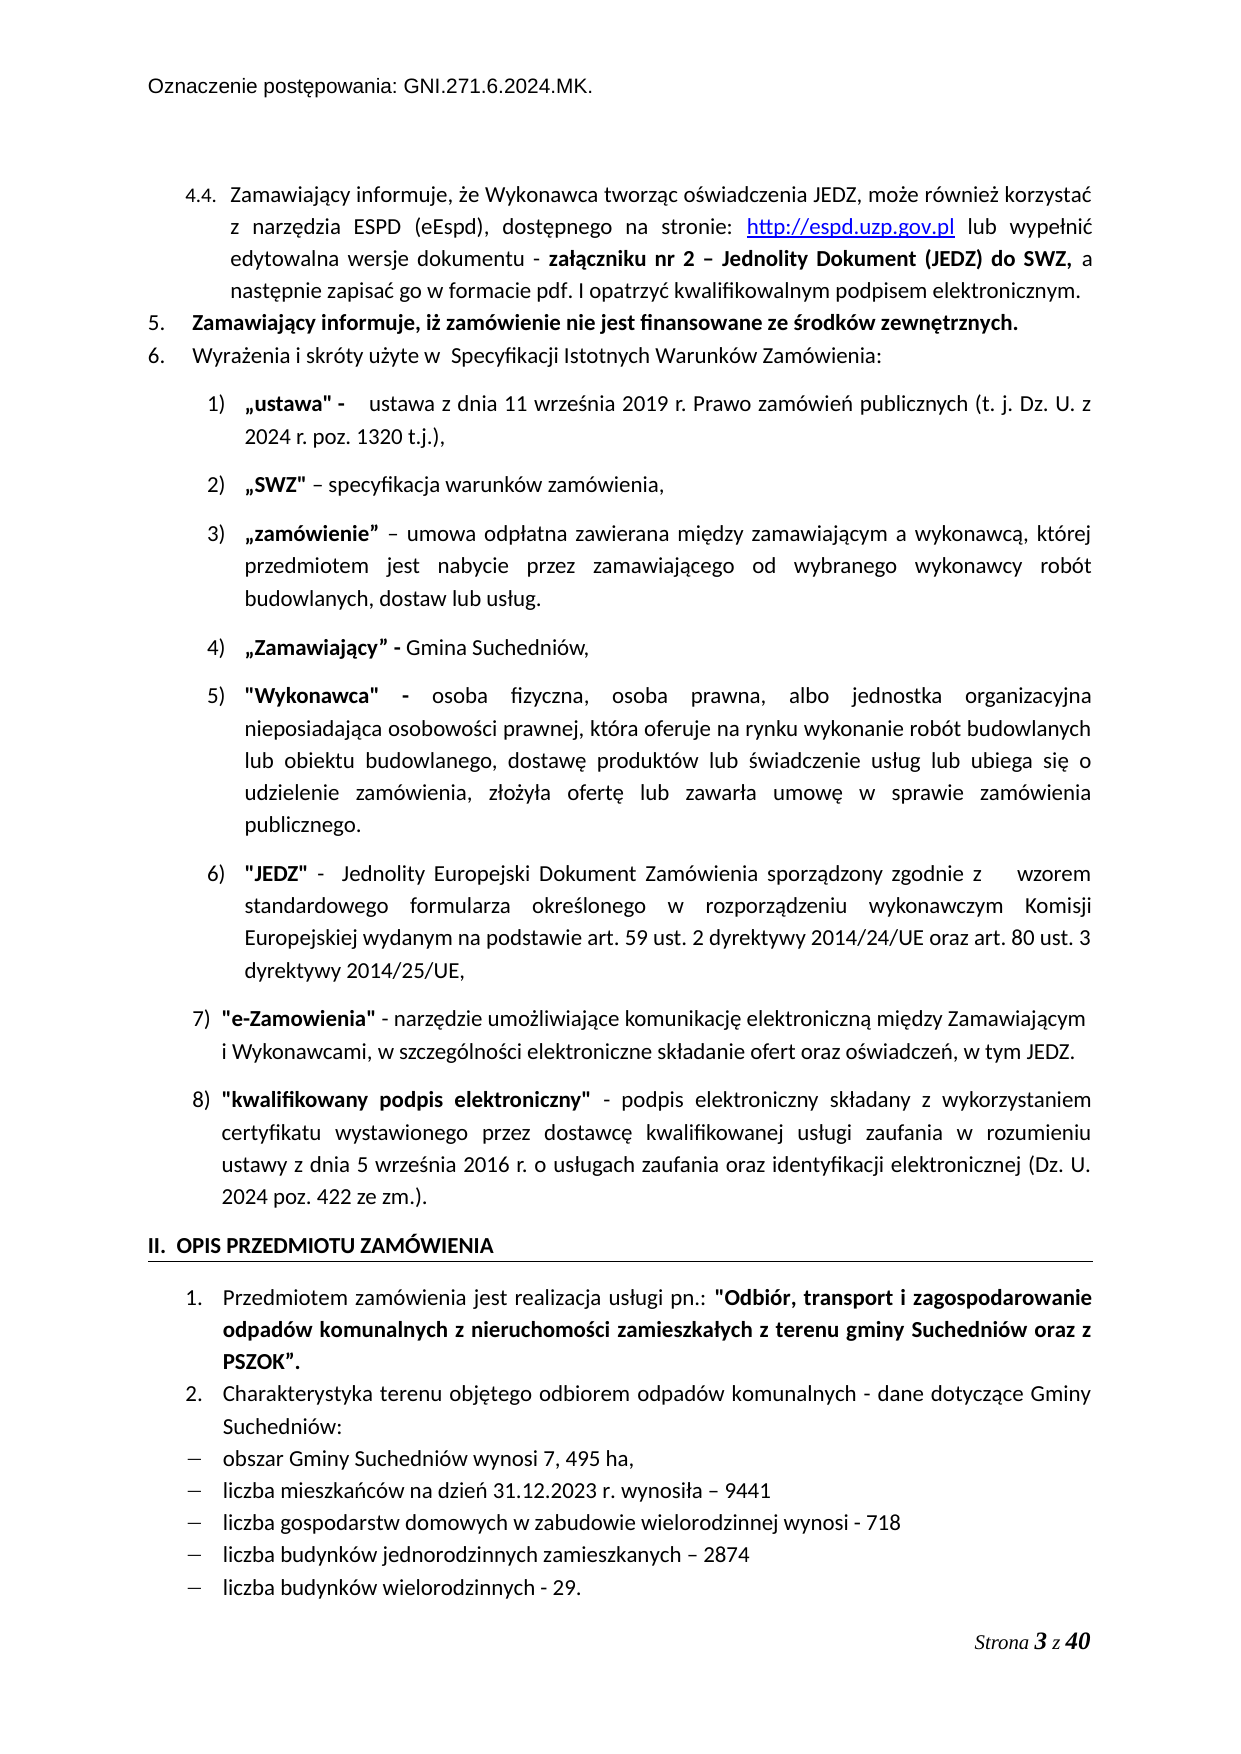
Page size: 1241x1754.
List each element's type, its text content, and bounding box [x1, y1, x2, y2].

list "JEDZ" - Jednolity Europejski Dokument Zamówienia sporządzony zgodnie z wzorem standardowego formularza określonego w rozporządzeniu wykonawczym Komisji Europejskiej wydanym na podstawie art. 59 ust. 2 dyrektywy 2014/24/UE oraz art. 80 ust. 3 dyrektywy 2014/25/UE, [207, 859, 1093, 984]
list liczba budynków jednorodzinnych zamieszkanych – 2874 [185, 1541, 1093, 1568]
list liczba mieszkańców na dzień 31.12.2023 r. wynosiła – 9441 [185, 1476, 1093, 1504]
list Charakterystyka terenu objętego odbiorem odpadów komunalnych - dane dotyczące Gminy Suchedniów: [185, 1379, 1093, 1440]
list „Zamawiający” - Gmina Suchedniów, [207, 633, 1093, 661]
list "kwalifikowany podpis elektroniczny" - podpis elektroniczny składany z wykorzystaniem certyfikatu wystawionego przez dostawcę kwalifikowanej usługi zaufania w rozumieniu ustawy z dnia 5 września 2016 r. o usługach zaufania oraz identyfikacji elektronicznej (Dz. U. 2024 poz. 422 ze zm.). [192, 1086, 1093, 1210]
list "e-Zamowienia" - narzędzie umożliwiające komunikację elektroniczną między Zamawiającym i Wykonawcami, w szczególności elektroniczne składanie ofert oraz oświadczeń, w tym JEDZ. [192, 1004, 1093, 1065]
list Przedmiotem zamówienia jest realizacja usługi pn.: "Odbiór, transport i zagospodarowanie odpadów komunalnych z nieruchomości zamieszkałych z terenu gminy Suchedniów oraz z PSZOK”. [185, 1283, 1093, 1375]
text II. OPIS PRZEDMIOTU ZAMÓWIENIA [148, 1231, 1093, 1261]
list "Wykonawca" - osoba fizyczna, osoba prawna, albo jednostka organizacyjna nieposiadająca osobowości prawnej, która oferuje na rynku wykonanie robót budowlanych lub obiektu budowlanego, dostawę produktów lub świadczenie usług lub ubiega się o udzielenie zamówienia, złożyła ofertę lub zawarła umowę w sprawie zamówienia publicznego. [207, 682, 1093, 838]
list „ustawa" - ustawa z dnia 11 września 2019 r. Prawo zamówień publicznych (t. j. Dz. U. z 2024 r. poz. 1320 t.j.), [207, 389, 1093, 450]
list obszar Gminy Suchedniów wynosi 7, 495 ha, [185, 1444, 1093, 1472]
list Zamawiający informuje, że Wykonawca tworząc oświadczenia JEDZ, może również korzystać z narzędzia ESPD (eEspd), dostępnego na stronie: http://espd.uzp.gov.pl lub wypełnić edytowalna wersje dokumentu - załączniku nr 2 – Jednolity Dokument (JEDZ) do SWZ, a następnie zapisać go w formacie pdf. I opatrzyć kwalifikowalnym podpisem elektronicznym. [185, 180, 1093, 304]
list Wyrażenia i skróty użyte w Specyfikacji Istotnych Warunków Zamówienia: [148, 341, 1093, 369]
list „zamówienie” – umowa odpłatna zawierana między zamawiającym a wykonawcą, której przedmiotem jest nabycie przez zamawiającego od wybranego wykonawcy robót budowlanych, dostaw lub usług. [207, 519, 1093, 612]
list Zamawiający informuje, iż zamówienie nie jest finansowane ze środków zewnętrznych. [148, 308, 1093, 337]
list liczba budynków wielorodzinnych - 29. [185, 1573, 1093, 1601]
list liczba gospodarstw domowych w zabudowie wielorodzinnej wynosi - 718 [185, 1508, 1093, 1536]
list „SWZ" – specyfikacja warunków zamówienia, [207, 471, 1093, 499]
